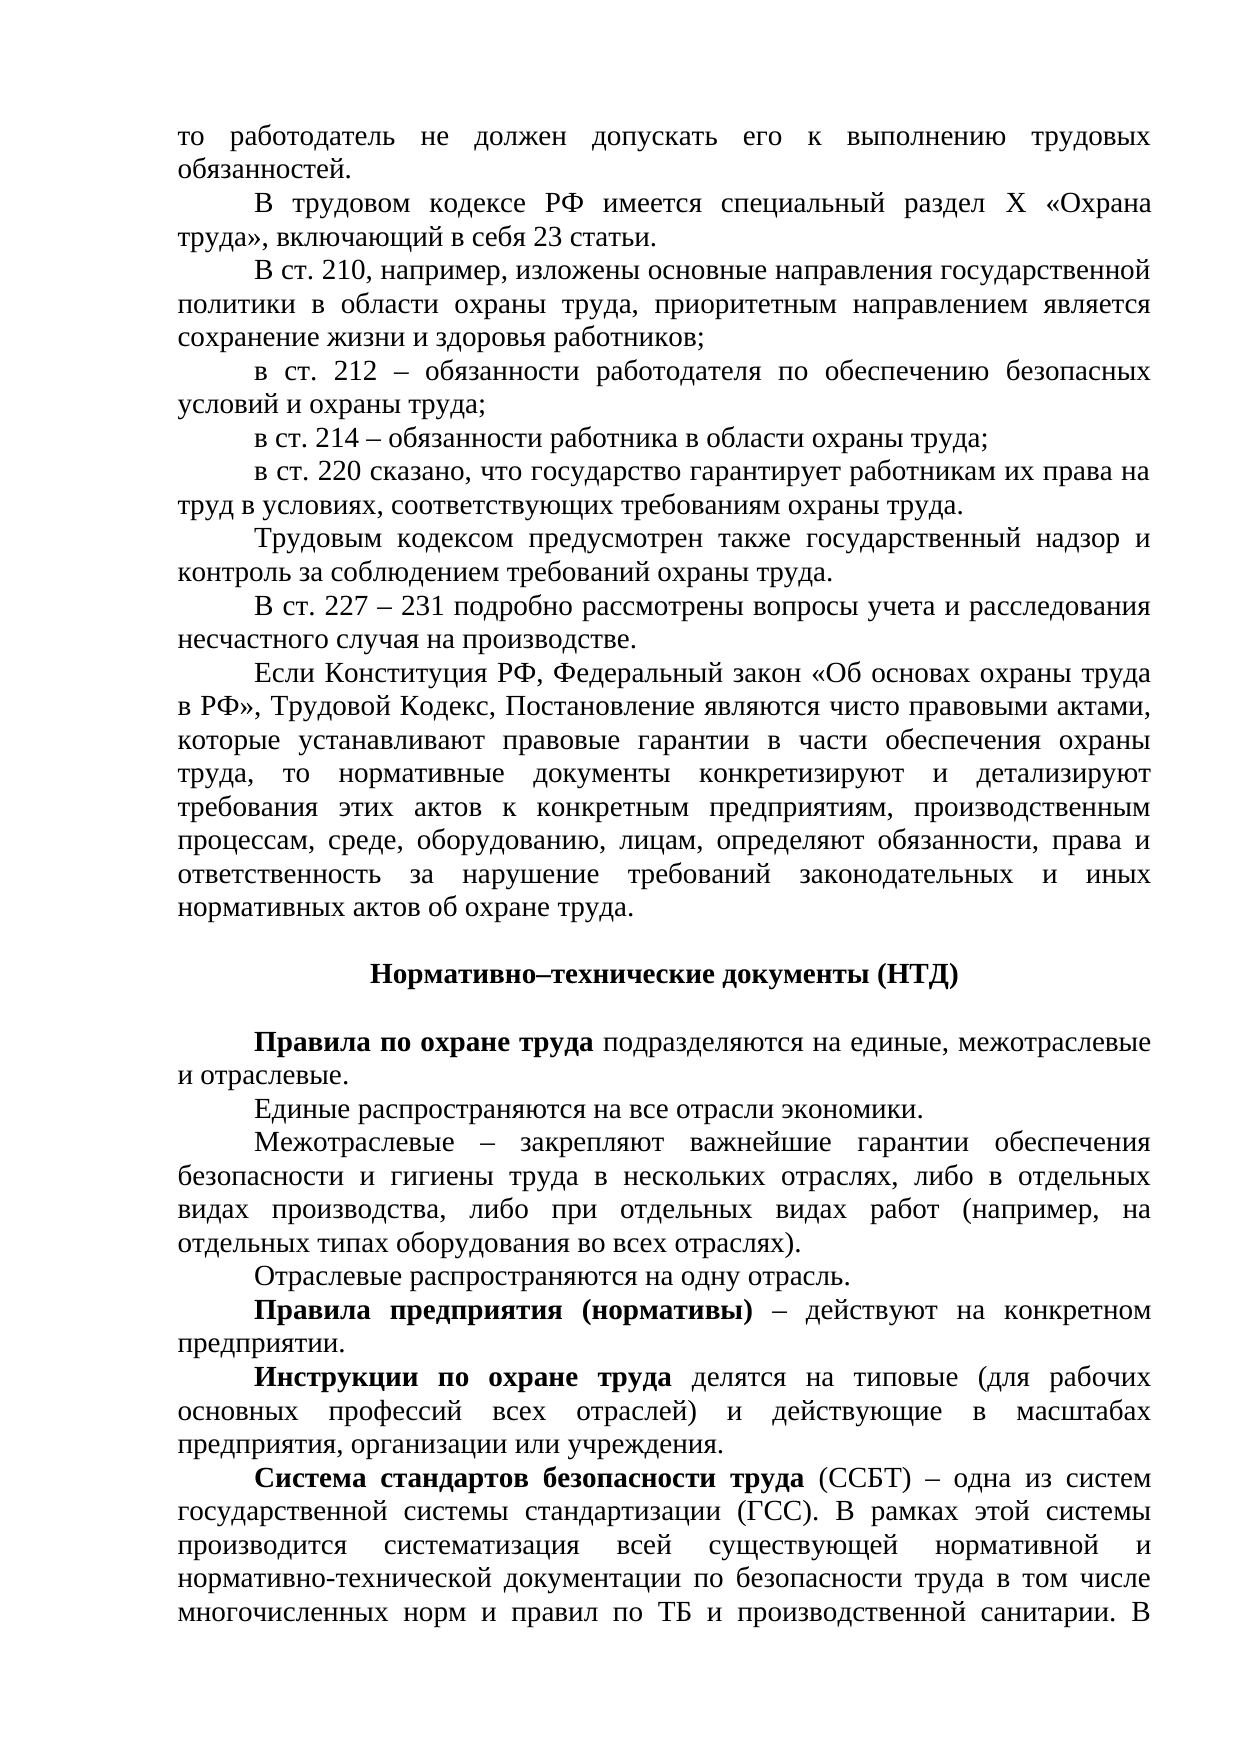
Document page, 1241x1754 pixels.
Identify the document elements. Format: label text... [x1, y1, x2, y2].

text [177, 1460, 1152, 1627]
text Отраслевые распространяются на одну отрасль. [177, 1258, 1152, 1292]
text Трудовым кодексом предусмотрен также государственный надзор и контроль за соблюдением требований охраны труда. [177, 521, 1152, 588]
text в ст. 214 – обязанности работника в области охраны труда; [177, 420, 1152, 453]
text В ст. 227 – 231 подробно рассмотрены вопросы учета и расследования несчастного случая на производстве. [177, 588, 1152, 655]
text В ст. 210, например, изложены основные направления государственной политики в области охраны труда, приоритетным направлением является сохранение жизни и здоровья работников; [177, 252, 1152, 353]
text Межотраслевые – закрепляют важнейшие гарантии обеспечения безопасности и гигиены труда в нескольких отраслях, либо в отдельных видах производства, либо при отдельных видах работ (например, на отдельных типах оборудования во всех отраслях). [177, 1124, 1152, 1258]
text Инструкции по охране труда делятся на типовые (для рабочих основных профессий всех отраслей) и действующие в масштабах предприятия, организации или учреждения. [177, 1359, 1152, 1460]
text В трудовом кодексе РФ имеется специальный раздел X «Охрана труда», включающий в себя 23 статьи. [177, 185, 1152, 252]
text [177, 118, 1152, 185]
text в ст. 220 сказано, что государство гарантирует работникам их права на труд в условиях, соответствующих требованиям охраны труда. [177, 453, 1152, 521]
text Правила по охране труда подразделяются на единые, межотраслевые и отраслевые. [177, 1024, 1152, 1091]
text Правила предприятия (нормативы) – действуют на конкретном предприятии. [177, 1292, 1152, 1359]
text Если Конституция РФ, Федеральный закон «Об основах охраны труда в РФ», Трудовой Кодекс, Постановление являются чисто правовыми актами, которые устанавливают правовые гарантии в части обеспечения охраны труда, то нормативные документы конкретизируют и детализируют требования этих актов к конкретным предприятиям, производственным процессам, среде, оборудованию, лицам, определяют обязанности, права и ответственность за нарушение требований законодательных и иных нормативных актов об охране труда. [177, 655, 1152, 923]
text Нормативно–технические документы (НТД) [177, 957, 1152, 990]
text Единые распространяются на все отрасли экономики. [177, 1091, 1152, 1124]
text в ст. 212 – обязанности работодателя по обеспечению безопасных условий и охраны труда; [177, 353, 1152, 420]
